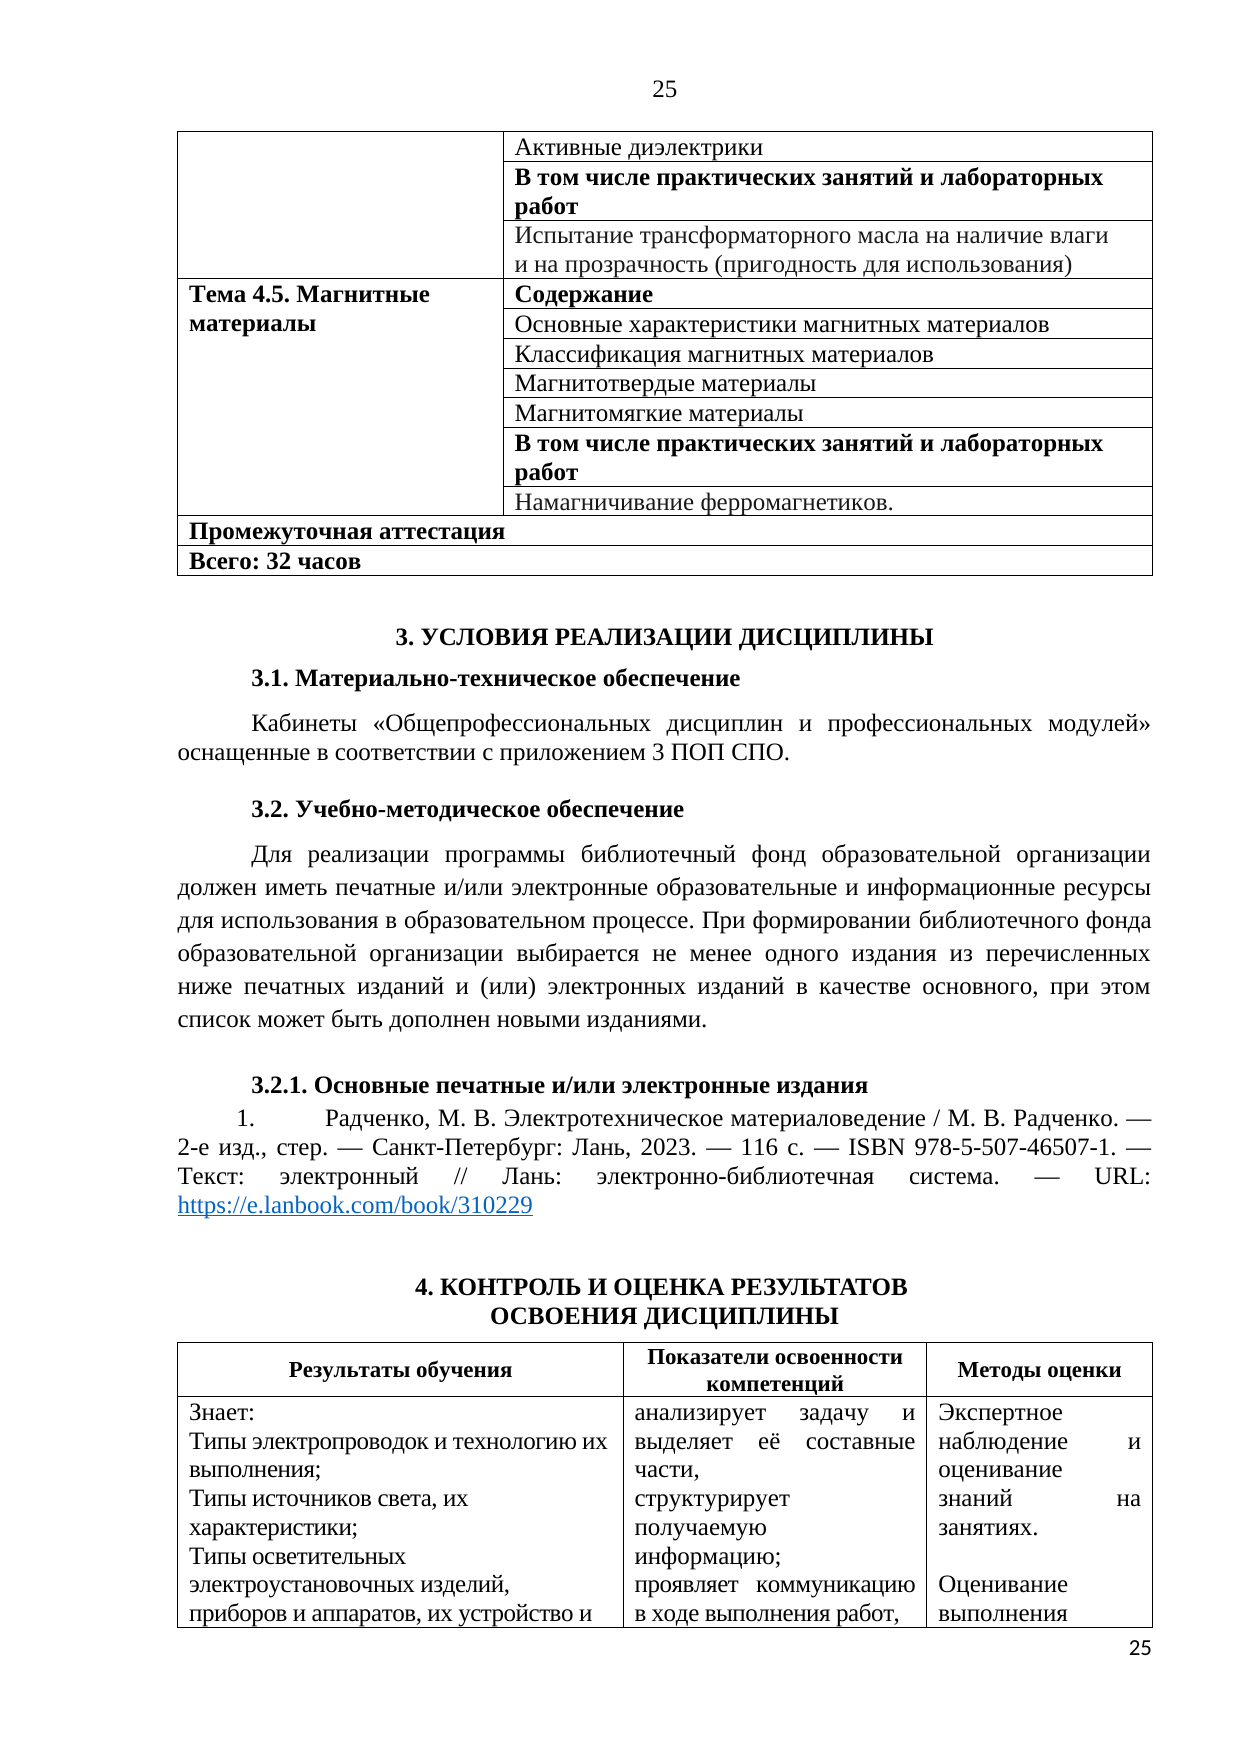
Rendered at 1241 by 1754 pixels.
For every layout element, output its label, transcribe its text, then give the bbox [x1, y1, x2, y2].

table_cell В том числе практических занятий и лабораторных работ [504, 428, 1152, 486]
table_header Методы оценки [927, 1343, 1152, 1396]
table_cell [927, 1397, 1152, 1627]
table_cell Магнитомягкие материалы [504, 398, 1152, 427]
table_cell В том числе практических занятий и лабораторных работ [504, 162, 1152, 219]
table_header Показатели освоенности компетенций [624, 1343, 926, 1396]
text 3.1. Материально-техническое обеспечение [177, 663, 1152, 692]
table_header Результаты обучения [178, 1343, 623, 1396]
table_cell Основные характеристики магнитных материалов [504, 309, 1152, 338]
table_cell Намагничивание ферромагнетиков. [504, 487, 1152, 515]
table_cell Активные диэлектрики [504, 132, 1152, 161]
table_cell Содержание [504, 279, 1152, 308]
text 4. Контроль и оценка результатов освоения ДИСЦИПЛИНЫ [177, 1272, 1152, 1330]
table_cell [624, 1397, 926, 1627]
table_cell Тема 4.5. Магнитные материалы [178, 279, 503, 515]
text 3.2.1. Основные печатные и/или электронные издания [177, 1071, 1152, 1099]
table_cell Испытание трансформаторного масла на наличие влаги и на прозрачность (пригодность для использования) [504, 221, 1152, 278]
table_cell Промежуточная аттестация [178, 516, 1152, 545]
text Для реализации программы библиотечный фонд образовательной организации должен иметь печатные и/или электронные образовательные и информационные ресурсы для использования в образовательном процессе. При формировании библиотечного фонда образовательной организации выбирается не менее одного издания из перечисленных ниже печатных изданий и (или) электронных изданий в качестве основного, при этом список может быть дополнен новыми изданиями. [177, 839, 1152, 1033]
table_cell Всего: 32 часов [178, 546, 1152, 575]
text 3. Условия реализации ДИСЦИПЛИНЫ [177, 622, 1152, 650]
text 3.2. Учебно-методическое обеспечение [177, 794, 1152, 823]
list Радченко, М. В. Электротехническое материаловедение / М. В. Радченко. — 2-е изд., стер. — Санкт-Петербург: Лань, 2023. — 116 с. — ISBN 978-5-507-46507-1. — Текст: электронный // Лань: электронно-библиотечная система. — URL: https://e.lanbook.com/book/310229 [177, 1103, 1152, 1218]
table_cell Классификация магнитных материалов [504, 339, 1152, 367]
table_cell Магнитотвердые материалы [504, 369, 1152, 397]
text Кабинеты «Общепрофессиональных дисциплин и профессиональных модулей» оснащенные в соответствии с приложением 3 ПОП СПО. [177, 708, 1152, 766]
